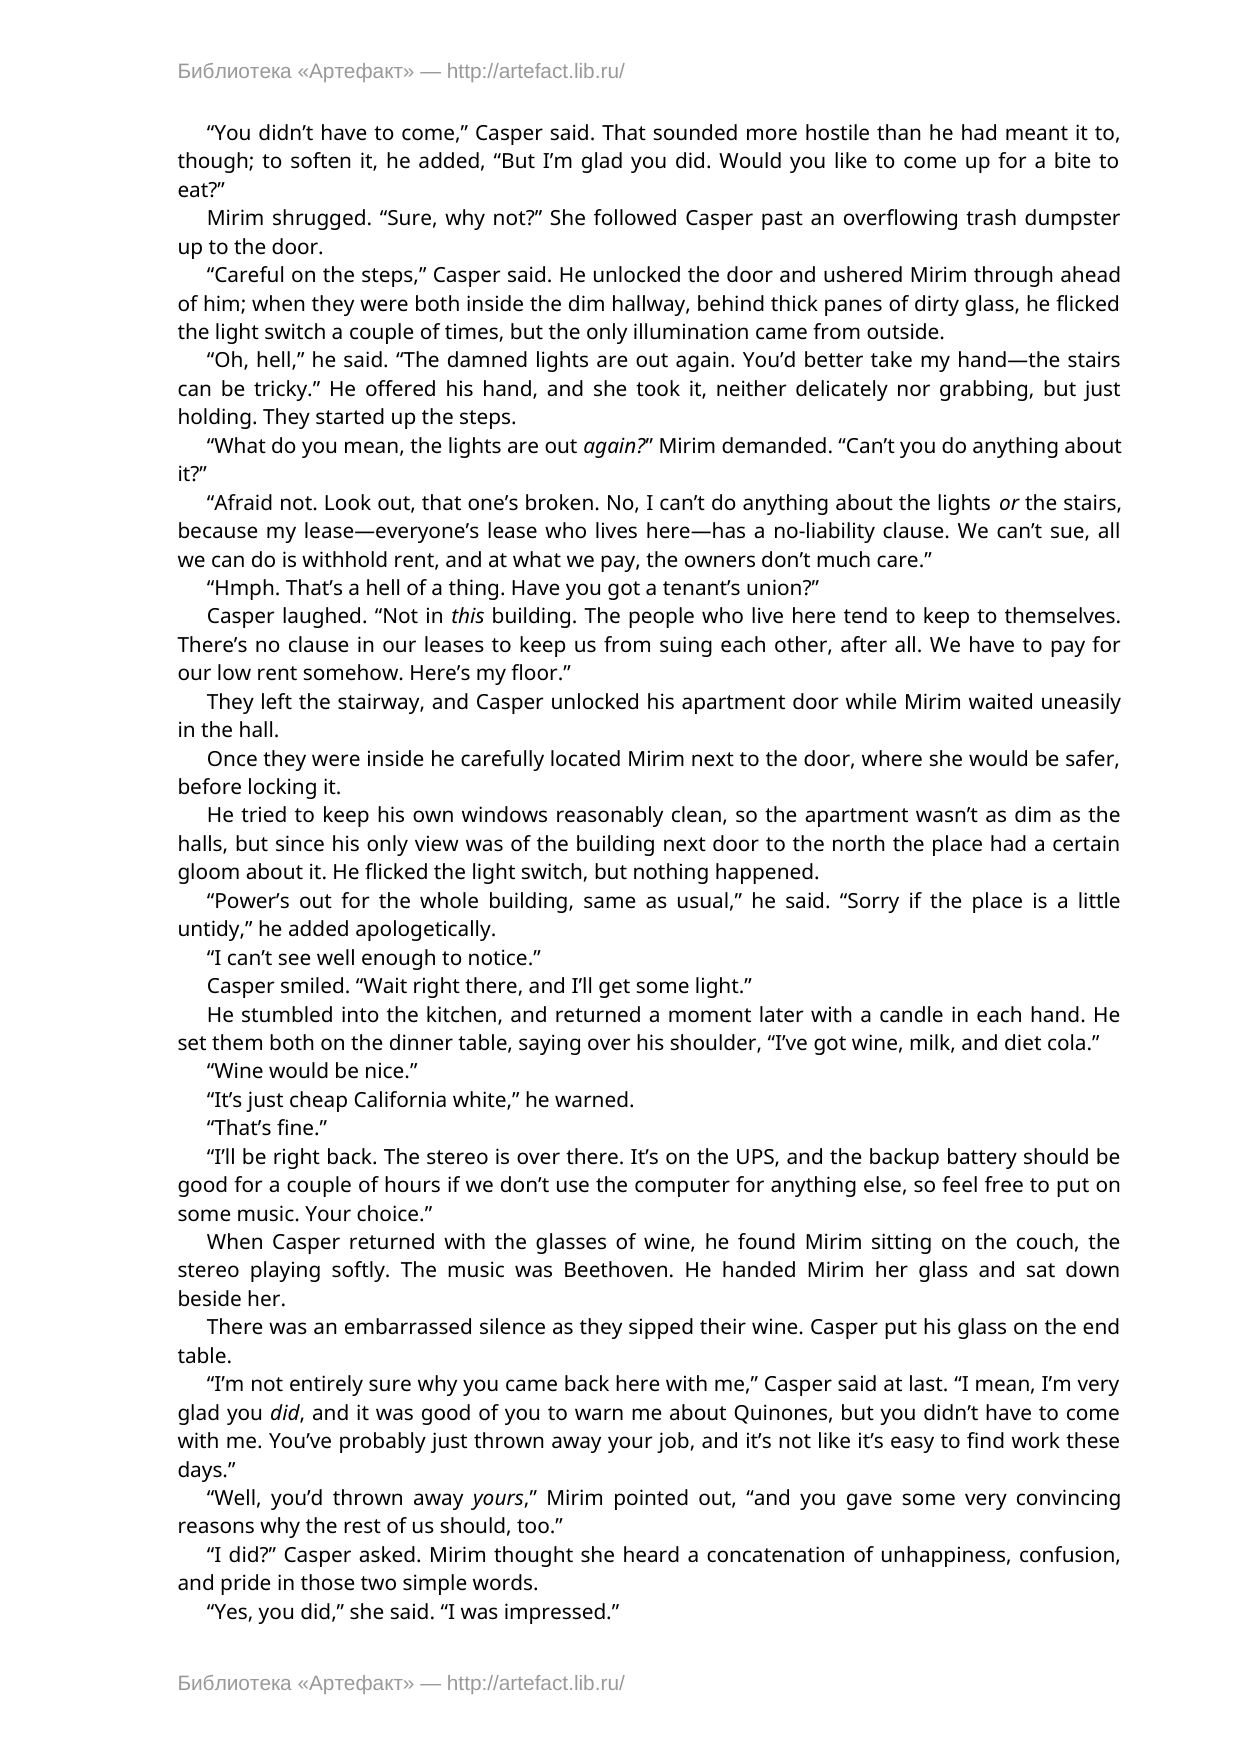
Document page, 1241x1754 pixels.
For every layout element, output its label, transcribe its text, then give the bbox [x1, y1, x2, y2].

text “What do you mean, the lights are out again?” Mirim demanded. “Can’t you do anything about it?” [177, 431, 1122, 488]
text “Oh, hell,” he said. “The damned lights are out again. You’d better take my hand—the stairs can be tricky.” He offered his hand, and she took it, neither delicately nor grabbing, but just holding. They started up the steps. [177, 346, 1122, 431]
text Casper smiled. “Wait right there, and I’ll get some light.” [177, 971, 1122, 1000]
text “I’ll be right back. The stereo is over there. It’s on the UPS, and the backup battery should be good for a couple of hours if we don’t use the computer for anything else, so feel free to put on some music. Your choice.” [177, 1142, 1122, 1227]
text “Power’s out for the whole building, same as usual,” he said. “Sorry if the place is a little untidy,” he added apologetically. [177, 886, 1122, 943]
text “It’s just cheap California white,” he warned. [177, 1085, 1122, 1113]
text When Casper returned with the glasses of wine, he found Mirim sitting on the couch, the stereo playing softly. The music was Beethoven. He handed Mirim her glass and sat down beside her. [177, 1227, 1122, 1312]
text Once they were inside he carefully located Mirim next to the door, where she would be safer, before locking it. [177, 744, 1122, 801]
text “Well, you’d thrown away yours,” Mirim pointed out, “and you gave some very convincing reasons why the rest of us should, too.” [177, 1483, 1122, 1540]
text He tried to keep his own windows reasonably clean, so the apartment wasn’t as dim as the halls, but since his only view was of the building next door to the north the place had a certain gloom about it. He flicked the light switch, but nothing happened. [177, 801, 1122, 886]
text “Wine would be nice.” [177, 1057, 1122, 1085]
text Mirim shrugged. “Sure, why not?” She followed Casper past an overflowing trash dumpster up to the door. [177, 203, 1122, 260]
text They left the stairway, and Casper unlocked his apartment door while Mirim waited uneasily in the hall. [177, 687, 1122, 744]
text “You didn’t have to come,” Casper said. That sounded more hostile than he had meant it to, though; to soften it, he added, “But I’m glad you did. Would you like to come up for a bite to eat?” [177, 118, 1122, 203]
text “I can’t see well enough to notice.” [177, 943, 1122, 971]
text “I did?” Casper asked. Mirim thought she heard a concatenation of unhappiness, confusion, and pride in those two simple words. [177, 1540, 1122, 1597]
text “Yes, you did,” she said. “I was impressed.” [177, 1597, 1122, 1625]
text There was an embarrassed silence as they sipped their wine. Casper put his glass on the end table. [177, 1312, 1122, 1369]
text “Hmph. That’s a hell of a thing. Have you got a tenant’s union?” [177, 573, 1122, 602]
text “Careful on the steps,” Casper said. He unlocked the door and ushered Mirim through ahead of him; when they were both inside the dim hallway, behind thick panes of dirty glass, he flicked the light switch a couple of times, but the only illumination came from outside. [177, 260, 1122, 346]
text Casper laughed. “Not in this building. The people who live here tend to keep to themselves. There’s no clause in our leases to keep us from suing each other, after all. We have to pay for our low rent somehow. Here’s my floor.” [177, 602, 1122, 687]
text “Afraid not. Look out, that one’s broken. No, I can’t do anything about the lights or the stairs, because my lease—everyone’s lease who lives here—has a no-liability clause. We can’t sue, all we can do is withhold rent, and at what we pay, the owners don’t much care.” [177, 488, 1122, 573]
text He stumbled into the kitchen, and returned a moment later with a candle in each hand. He set them both on the dinner table, saying over his shoulder, “I’ve got wine, milk, and diet cola.” [177, 1000, 1122, 1057]
text “That’s fine.” [177, 1113, 1122, 1142]
text “I’m not entirely sure why you came back here with me,” Casper said at last. “I mean, I’m very glad you did, and it was good of you to warn me about Quinones, but you didn’t have to come with me. You’ve probably just thrown away your job, and it’s not like it’s easy to find work these days.” [177, 1369, 1122, 1483]
